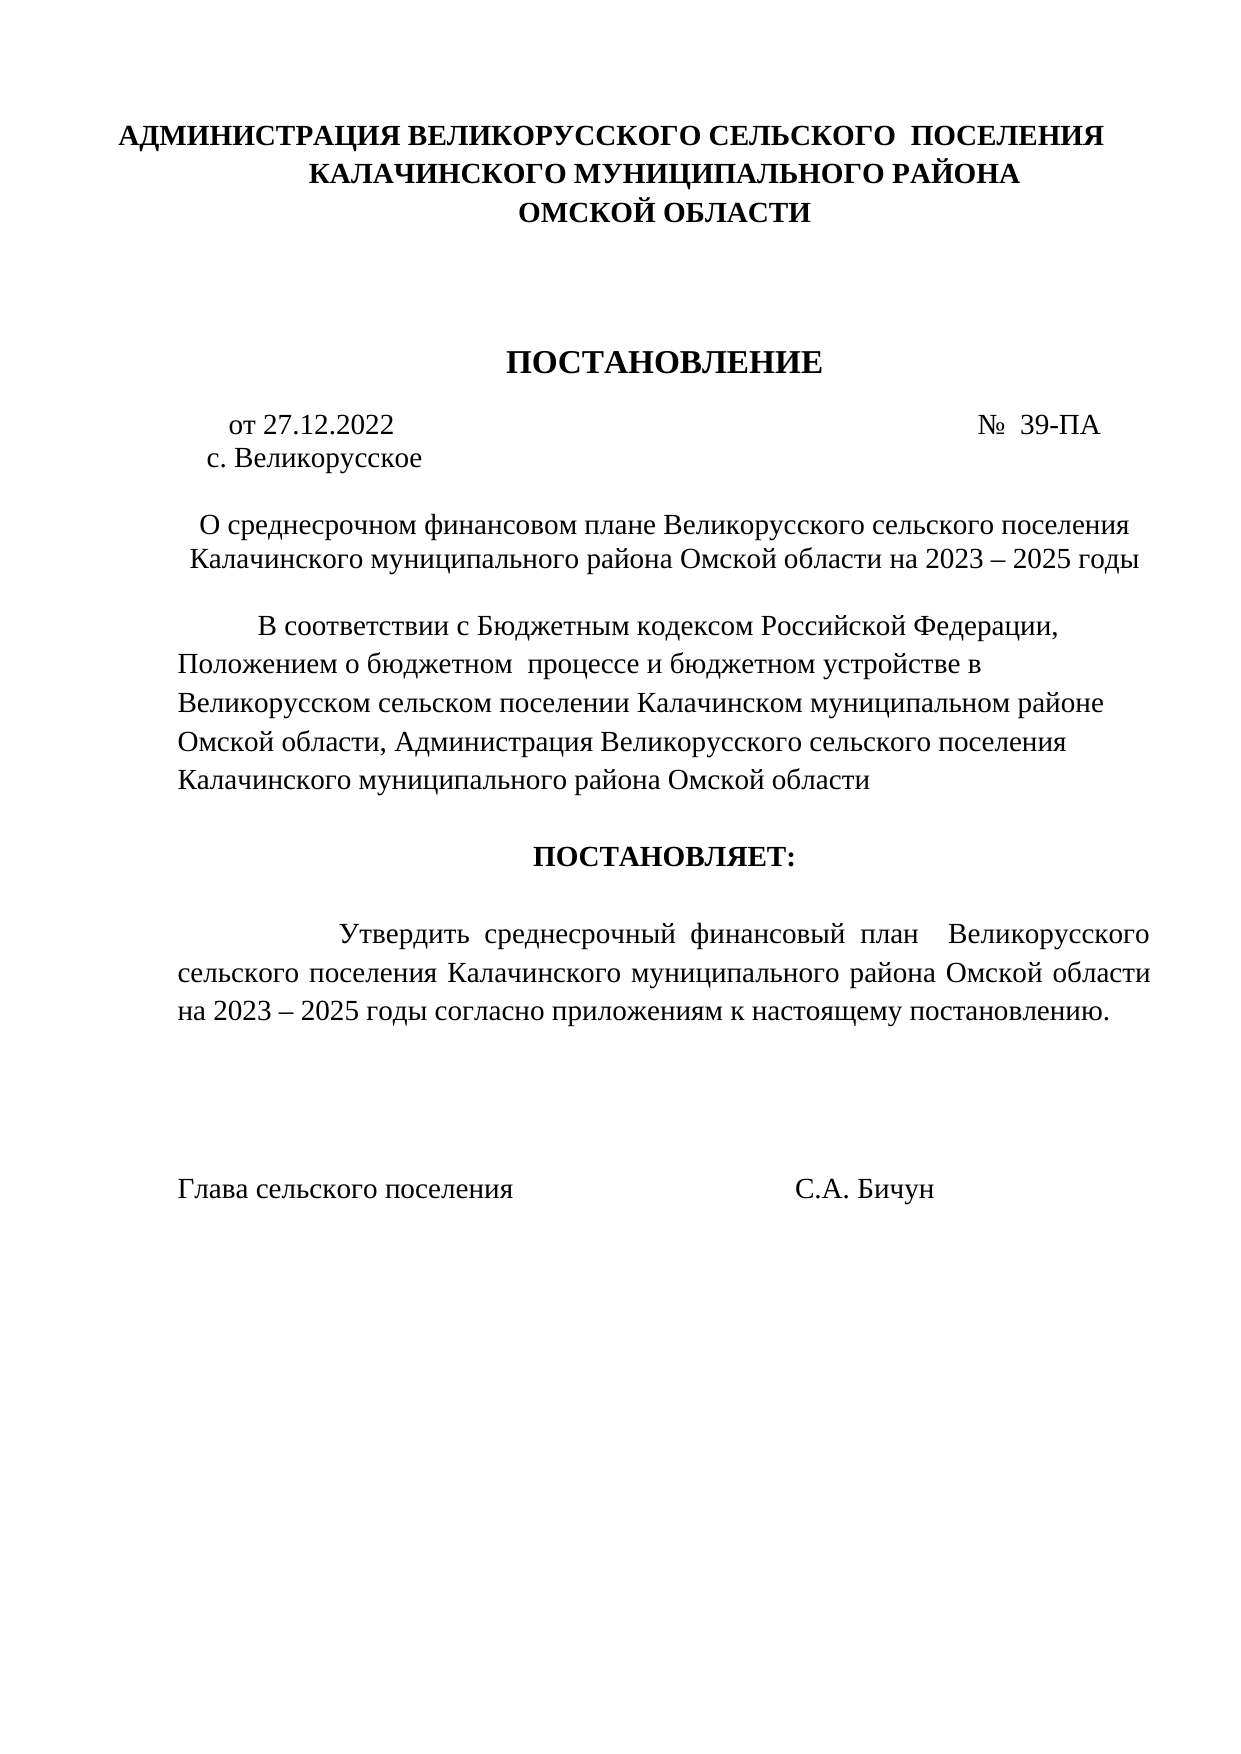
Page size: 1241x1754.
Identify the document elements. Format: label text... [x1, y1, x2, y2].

text с. Великорусское [177, 440, 1152, 474]
text АДМИНИСТРАЦИЯ ВЕЛИКОРУССКОГО СЕЛЬСКОГО ПОСЕЛЕНИЯ [118, 118, 1152, 152]
text КАЛАЧИНСКОГО МУНИЦИПАЛЬНОГО РАЙОНА [177, 157, 1152, 190]
text ОМСКОЙ ОБЛАСТИ [177, 195, 1152, 229]
text О среднесрочном финансовом плане Великорусского сельского поселения [177, 507, 1152, 541]
text Калачинского муниципального района Омской области на 2023 – 2025 годы [177, 541, 1152, 574]
text В соответствии с Бюджетным кодексом Российской Федерации, Положением о бюджетном процессе и бюджетном устройстве в Великорусском сельском поселении Калачинском муниципальном районе Омской области, Администрация Великорусского сельского поселения Калачинского муниципального района Омской области [177, 608, 1152, 796]
text Глава сельского поселения С.А. Бичун [177, 1171, 1152, 1205]
text от 27.12.2022 № 39-ПА_ [177, 407, 1152, 440]
text Утвердить среднесрочный финансовый план Великорусского сельского поселения Калачинского муниципального района Омской области на 2023 – 2025 годы согласно приложениям к настоящему постановлению. [177, 916, 1152, 1027]
text ПОСТАНОВЛЯЕТ: [177, 839, 1152, 873]
text ПОСТАНОВЛЕНИЕ [177, 342, 1152, 380]
